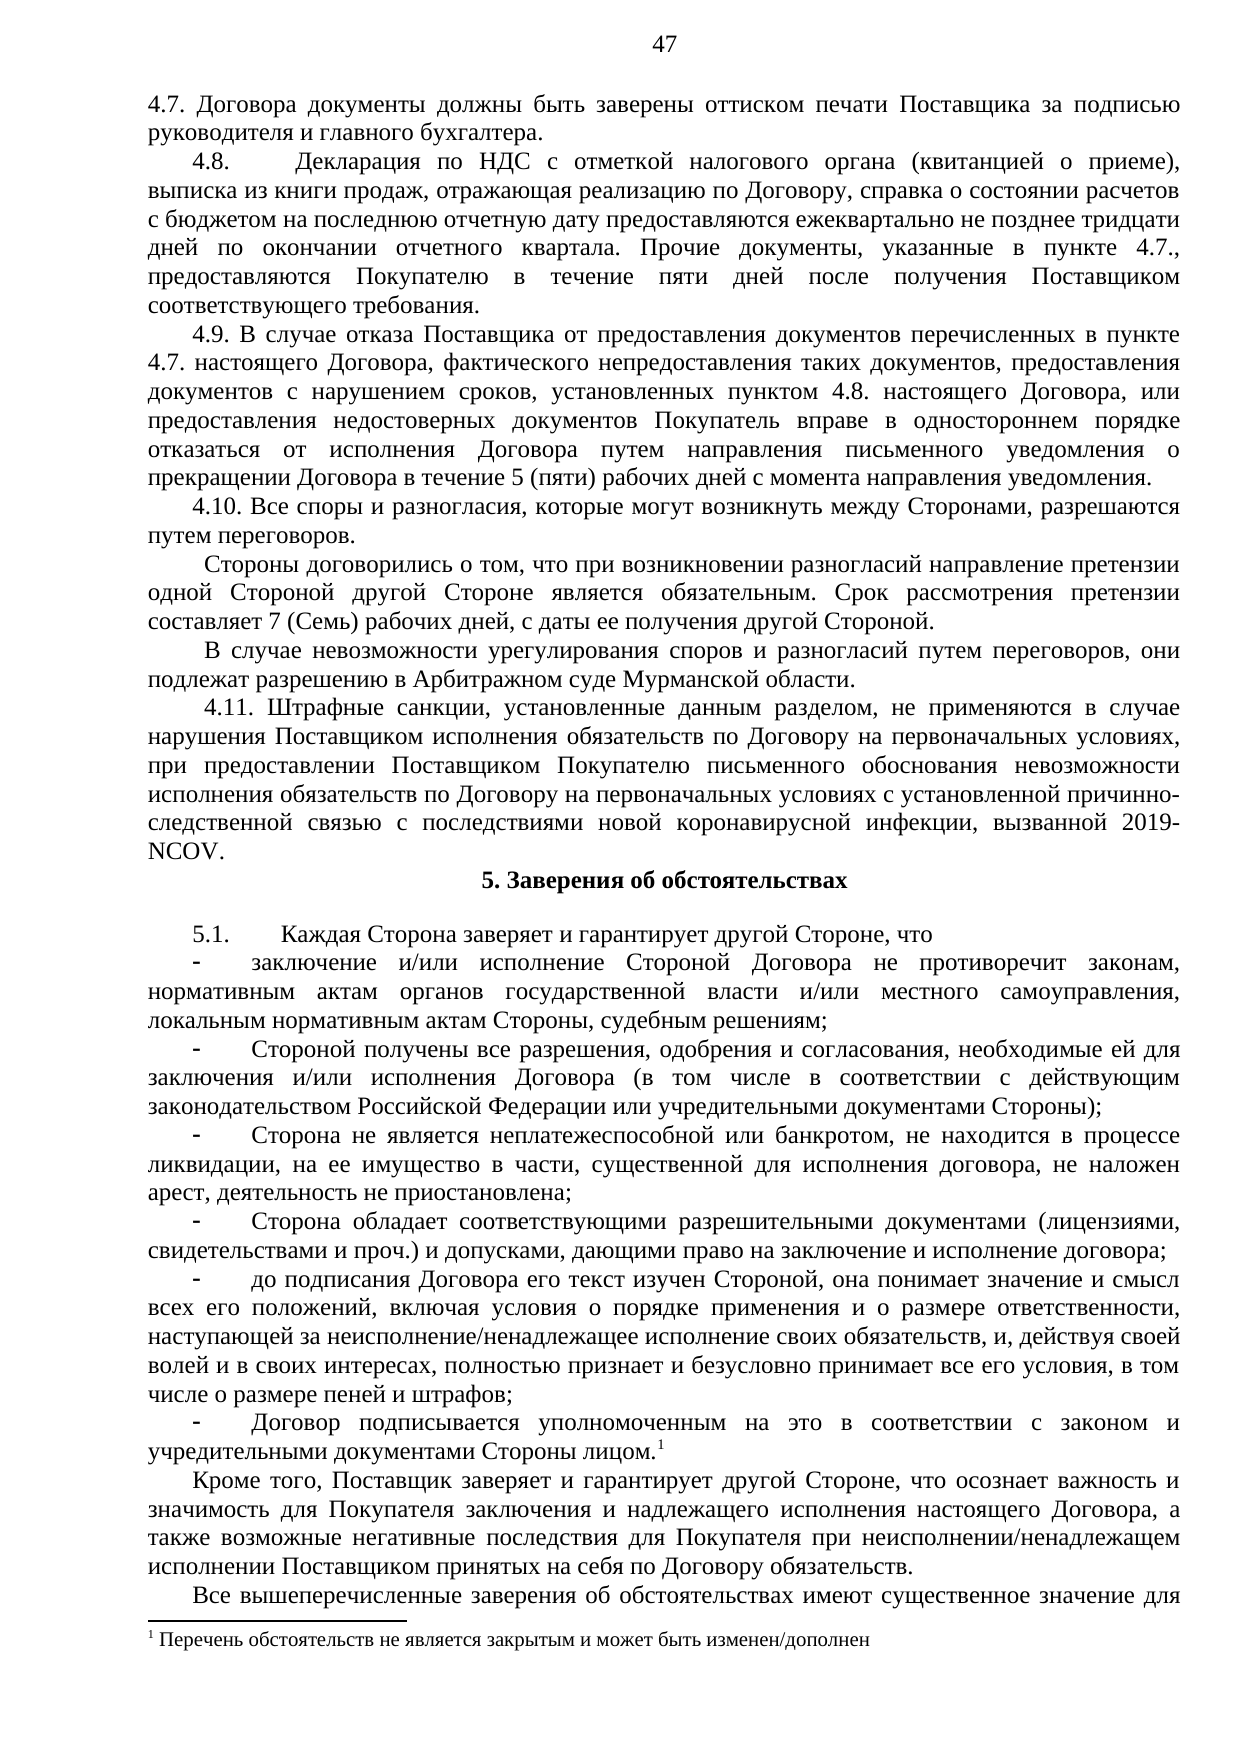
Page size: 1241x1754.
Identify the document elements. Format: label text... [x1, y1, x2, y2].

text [148, 1580, 1181, 1609]
list Каждая Сторона заверяет и гарантирует другой Стороне, что [148, 919, 1181, 947]
list Сторона обладает соответствующими разрешительными документами (лицензиями, свидетельствами и проч.) и допусками, дающими право на заключение и исполнение договора; [148, 1206, 1181, 1264]
text 5. Заверения об обстоятельствах [148, 865, 1181, 894]
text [148, 89, 1181, 146]
list Стороной получены все разрешения, одобрения и согласования, необходимые ей для заключения и/или исполнения Договора (в том числе в соответствии с действующим законодательством Российской Федерации или учредительными документами Стороны); [148, 1034, 1181, 1120]
text 4.11. Штрафные санкции, установленные данным разделом, не применяются в случае нарушения Поставщиком исполнения обязательств по Договору на первоначальных условиях, при предоставлении Поставщиком Покупателю письменного обоснования невозможности исполнения обязательств по Договору на первоначальных условиях с установленной причинно-следственной связью с последствиями новой коронавирусной инфекции, вызванной 2019-NCOV. [148, 692, 1181, 865]
list до подписания Договора его текст изучен Стороной, она понимает значение и смысл всех его положений, включая условия о порядке применения и о размере ответственности, наступающей за неисполнение/ненадлежащее исполнение своих обязательств, и, действуя своей волей и в своих интересах, полностью признает и безусловно принимает все его условия, в том числе о размере пеней и штрафов; [148, 1264, 1181, 1407]
list Сторона не является неплатежеспособной или банкротом, не находится в процессе ликвидации, на ее имущество в части, существенной для исполнения договора, не наложен арест, деятельность не приостановлена; [148, 1120, 1181, 1206]
text 4.10. Все споры и разногласия, которые могут возникнуть между Сторонами, разрешаются путем переговоров. [148, 491, 1181, 549]
list заключение и/или исполнение Стороной Договора не противоречит законам, нормативным актам органов государственной власти и/или местного самоуправления, локальным нормативным актам Стороны, судебным решениям; [148, 947, 1181, 1034]
list Договор подписывается уполномоченным на это в соответствии с законом и учредительными документами Стороны лицом. [148, 1407, 1181, 1465]
text В случае невозможности урегулирования споров и разногласий путем переговоров, они подлежат разрешению в Арбитражном суде Мурманской области. [148, 635, 1181, 692]
text 4.9. В случае отказа Поставщика от предоставления документов перечисленных в пункте 4.7. настоящего Договора, фактического непредоставления таких документов, предоставления документов с нарушением сроков, установленных пунктом 4.8. настоящего Договора, или предоставления недостоверных документов Покупатель вправе в одностороннем порядке отказаться от исполнения Договора путем направления письменного уведомления о прекращении Договора в течение 5 (пяти) рабочих дней с момента направления уведомления. [148, 319, 1181, 491]
text Стороны договорились о том, что при возникновении разногласий направление претензии одной Стороной другой Стороне является обязательным. Срок рассмотрения претензии составляет 7 (Семь) рабочих дней, с даты ее получения другой Стороной. [148, 549, 1181, 635]
text Кроме того, Поставщик заверяет и гарантирует другой Стороне, что осознает важность и значимость для Покупателя заключения и надлежащего исполнения настоящего Договора, а также возможные негативные последствия для Покупателя при неисполнении/ненадлежащем исполнении Поставщиком принятых на себя по Договору обязательств. [148, 1465, 1181, 1580]
text 4.8. Декларация по НДС с отметкой налогового органа (квитанцией о приеме), выписка из книги продаж, отражающая реализацию по Договору, справка о состоянии расчетов с бюджетом на последнюю отчетную дату предоставляются ежеквартально не позднее тридцати дней по окончании отчетного квартала. Прочие документы, указанные в пункте 4.7., предоставляются Покупателю в течение пяти дней после получения Поставщиком соответствующего требования. [148, 146, 1181, 319]
